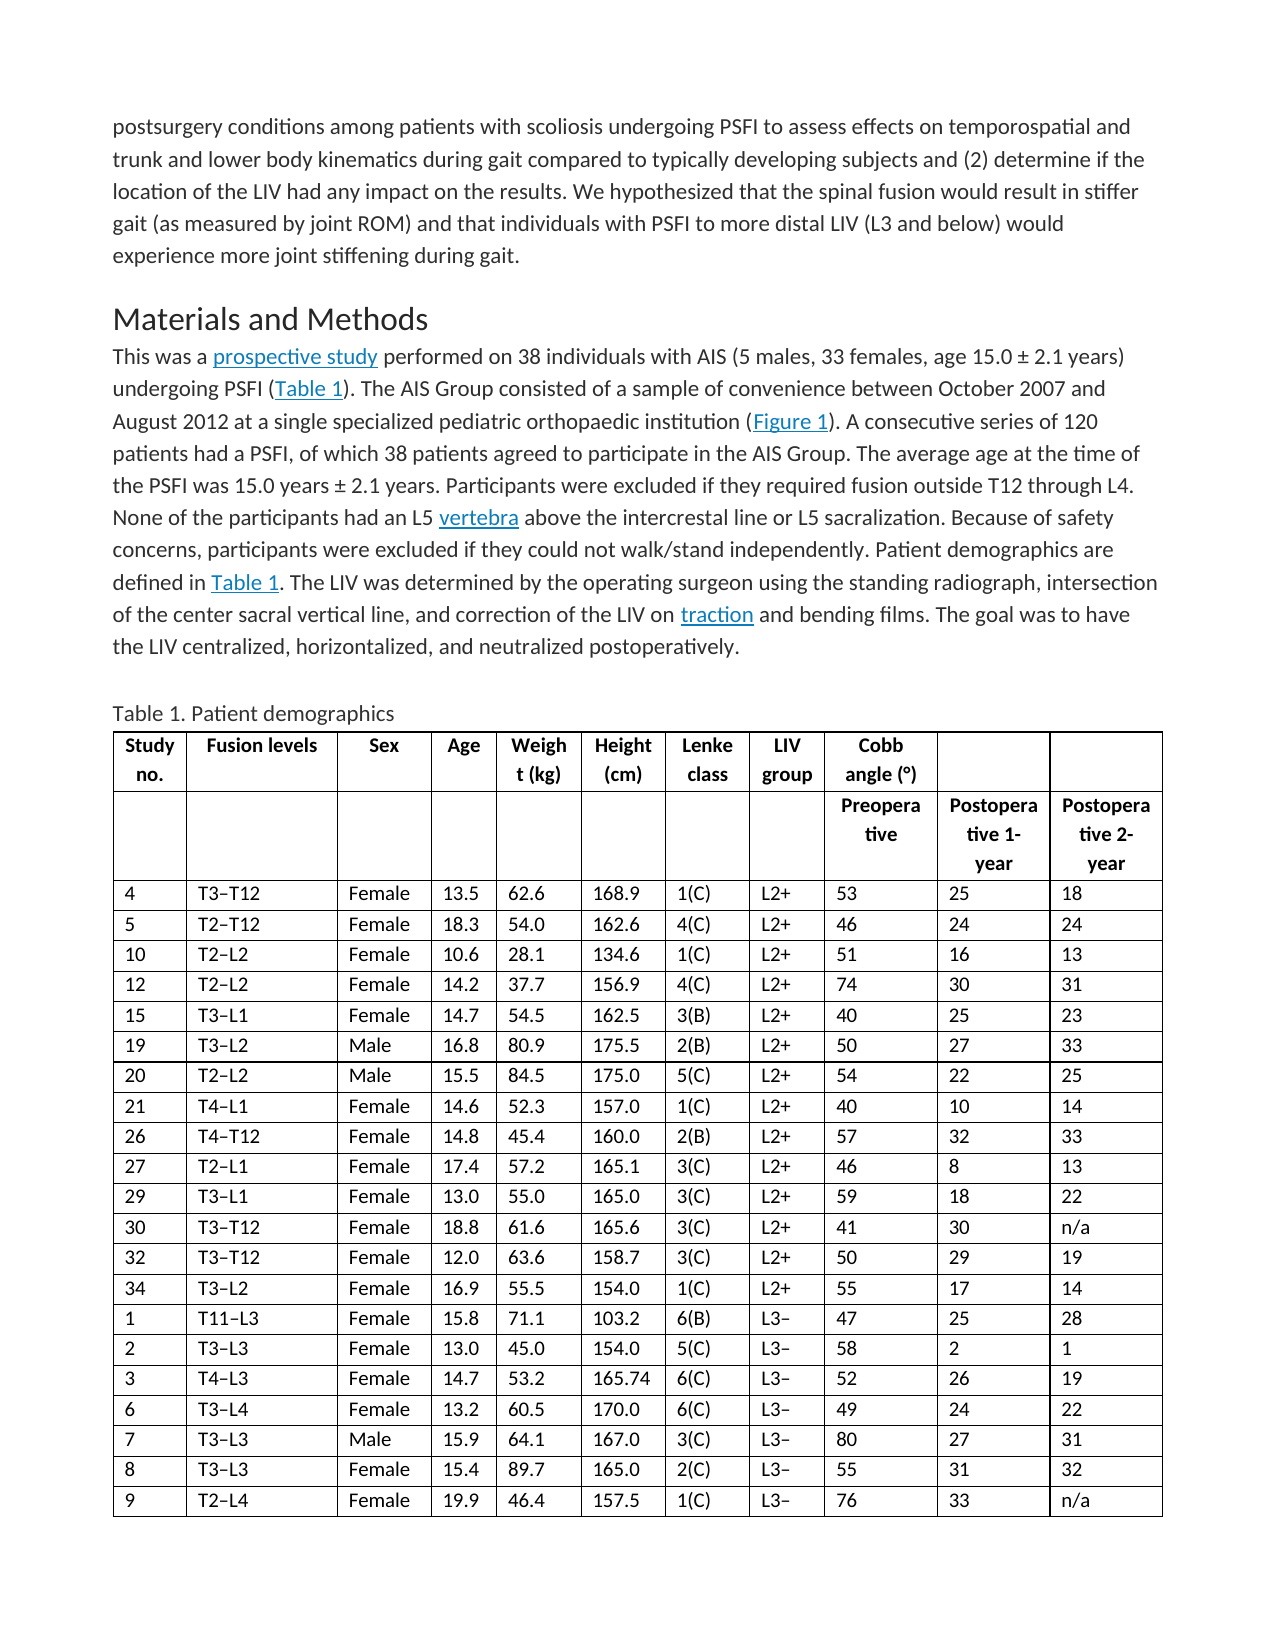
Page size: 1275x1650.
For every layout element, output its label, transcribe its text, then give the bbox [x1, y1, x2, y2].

table_cell T3–L4 [187, 1396, 337, 1425]
table_cell 8 [114, 1457, 186, 1486]
table_cell 46 [825, 1154, 937, 1183]
table_cell 33 [938, 1487, 1049, 1516]
table_cell 41 [825, 1214, 937, 1243]
table_cell 2(B) [666, 1123, 749, 1152]
table_cell Female [338, 911, 431, 940]
table_cell 21 [114, 1093, 186, 1122]
table_cell Female [338, 941, 431, 971]
table_cell 16.8 [432, 1032, 496, 1061]
table_cell Female [338, 1275, 431, 1304]
table_cell 25 [1051, 1063, 1162, 1092]
table_cell Female [338, 1093, 431, 1122]
table_cell [582, 792, 665, 879]
table_cell 4 [114, 881, 186, 910]
table_cell 80 [825, 1426, 937, 1456]
table_cell 55 [825, 1275, 937, 1304]
table_cell Preoperative [825, 792, 937, 879]
table_cell 50 [825, 1244, 937, 1274]
table_cell Female [338, 1123, 431, 1152]
table_cell 30 [114, 1214, 186, 1243]
table_cell T4–T12 [187, 1123, 337, 1152]
table_cell Postoperative 1-year [938, 792, 1049, 879]
table_cell 10 [114, 941, 186, 971]
table_cell 19 [1051, 1244, 1162, 1274]
table_cell 22 [1051, 1184, 1162, 1213]
table_cell 59 [825, 1184, 937, 1213]
table_cell 158.7 [582, 1244, 665, 1274]
table_cell 2(C) [666, 1457, 749, 1486]
table_cell 162.6 [582, 911, 665, 940]
table_cell 61.6 [497, 1214, 581, 1243]
table_header Sex [338, 733, 431, 791]
table_cell 13.2 [432, 1396, 496, 1425]
table_cell 1 [114, 1305, 186, 1334]
table_cell 165.0 [582, 1457, 665, 1486]
table_cell 170.0 [582, 1396, 665, 1425]
table_cell 25 [938, 1002, 1049, 1031]
table_cell 30 [938, 972, 1049, 1001]
table_cell 57 [825, 1123, 937, 1152]
table_cell Male [338, 1426, 431, 1456]
table_cell Female [338, 1214, 431, 1243]
table_cell 13.5 [432, 881, 496, 910]
table_cell 2 [938, 1335, 1049, 1364]
table_cell 57.2 [497, 1154, 581, 1183]
table_cell 46 [825, 911, 937, 940]
table_cell Female [338, 1184, 431, 1213]
table_cell L2+ [750, 1093, 824, 1122]
table_cell T3–L3 [187, 1426, 337, 1456]
table_cell 22 [938, 1063, 1049, 1092]
table_cell Female [338, 972, 431, 1001]
table_cell 32 [114, 1244, 186, 1274]
table_cell [432, 792, 496, 879]
table_cell 1(C) [666, 881, 749, 910]
table_cell 8 [938, 1154, 1049, 1183]
table_cell 32 [1051, 1457, 1162, 1486]
table_cell L2+ [750, 881, 824, 910]
table_cell L2+ [750, 1214, 824, 1243]
table_cell 64.1 [497, 1426, 581, 1456]
table_cell T2–L1 [187, 1154, 337, 1183]
table_cell 74 [825, 972, 937, 1001]
table_cell L3– [750, 1335, 824, 1364]
table_cell 55.0 [497, 1184, 581, 1213]
table_cell 33 [1051, 1123, 1162, 1152]
table_cell 46.4 [497, 1487, 581, 1516]
table_cell n/a [1051, 1214, 1162, 1243]
table_cell 18.8 [432, 1214, 496, 1243]
table_cell 63.6 [497, 1244, 581, 1274]
table_cell 1(C) [666, 1093, 749, 1122]
table_cell 165.0 [582, 1184, 665, 1213]
table_cell 156.9 [582, 972, 665, 1001]
table_cell 15.4 [432, 1457, 496, 1486]
subtitle Materials and Methods [112, 298, 1162, 339]
table_cell 19 [114, 1032, 186, 1061]
table_cell T3–L3 [187, 1457, 337, 1486]
table_cell 16.9 [432, 1275, 496, 1304]
table_cell 154.0 [582, 1335, 665, 1364]
table_cell 12.0 [432, 1244, 496, 1274]
table_cell L2+ [750, 972, 824, 1001]
table_cell 53.2 [497, 1366, 581, 1395]
table_cell 17 [938, 1275, 1049, 1304]
table_cell [750, 792, 824, 879]
table_cell 1(C) [666, 941, 749, 971]
table_cell L3– [750, 1426, 824, 1456]
table_cell Female [338, 1457, 431, 1486]
table_cell Female [338, 1305, 431, 1334]
text Table 1. Patient demographics [112, 699, 1125, 727]
table_cell 13 [1051, 1154, 1162, 1183]
table_cell 49 [825, 1396, 937, 1425]
table_cell Female [338, 1154, 431, 1183]
table_cell 27 [114, 1154, 186, 1183]
table_cell 31 [1051, 972, 1162, 1001]
table_cell 54.5 [497, 1002, 581, 1031]
table_cell 160.0 [582, 1123, 665, 1152]
table_cell T3–L1 [187, 1184, 337, 1213]
table_cell 76 [825, 1487, 937, 1516]
table_header [938, 733, 1049, 791]
table_cell T4–L1 [187, 1093, 337, 1122]
table_cell 28.1 [497, 941, 581, 971]
table_cell T3–T12 [187, 1244, 337, 1274]
table_header Cobb angle (°) [825, 733, 937, 791]
table_cell [338, 792, 431, 879]
table_cell L2+ [750, 1244, 824, 1274]
table_cell L2+ [750, 1275, 824, 1304]
table_cell 45.4 [497, 1123, 581, 1152]
table_cell L2+ [750, 1123, 824, 1152]
table_cell 15.8 [432, 1305, 496, 1334]
table_cell 26 [114, 1123, 186, 1152]
table_cell 4(C) [666, 911, 749, 940]
table_cell 14.6 [432, 1093, 496, 1122]
table_header Weight (kg) [497, 733, 581, 791]
table_cell 37.7 [497, 972, 581, 1001]
table_cell 14 [1051, 1275, 1162, 1304]
table_cell 25 [938, 881, 1049, 910]
table_header Study no. [114, 733, 186, 791]
table_cell Female [338, 1487, 431, 1516]
table_cell [114, 792, 186, 879]
table_header LIV group [750, 733, 824, 791]
table_cell 3(B) [666, 1002, 749, 1031]
table_cell 22 [1051, 1396, 1162, 1425]
table_cell T11–L3 [187, 1305, 337, 1334]
table_cell 13.0 [432, 1184, 496, 1213]
table_cell n/a [1051, 1487, 1162, 1516]
table_cell 157.0 [582, 1093, 665, 1122]
table_header Lenke class [666, 733, 749, 791]
table_cell T3–L2 [187, 1275, 337, 1304]
table_cell 154.0 [582, 1275, 665, 1304]
table_cell 165.6 [582, 1214, 665, 1243]
table_cell 5(C) [666, 1335, 749, 1364]
table_cell 167.0 [582, 1426, 665, 1456]
table_cell 29 [938, 1244, 1049, 1274]
table_cell 29 [114, 1184, 186, 1213]
table_cell 24 [938, 1396, 1049, 1425]
table_cell 14.8 [432, 1123, 496, 1152]
table_cell 40 [825, 1093, 937, 1122]
table_cell 18 [1051, 881, 1162, 910]
table_cell 3(C) [666, 1154, 749, 1183]
table_cell Female [338, 881, 431, 910]
table_header [1051, 733, 1162, 791]
table_cell L2+ [750, 911, 824, 940]
table_cell 12 [114, 972, 186, 1001]
table_cell 40 [825, 1002, 937, 1031]
table_cell 84.5 [497, 1063, 581, 1092]
table_cell L2+ [750, 1002, 824, 1031]
table_header Fusion levels [187, 733, 337, 791]
table_cell 3(C) [666, 1214, 749, 1243]
table_cell 19 [1051, 1366, 1162, 1395]
table_cell 33 [1051, 1032, 1162, 1061]
table_cell L3– [750, 1457, 824, 1486]
table_cell T3–L2 [187, 1032, 337, 1061]
table_cell T2–L2 [187, 941, 337, 971]
table_cell 9 [114, 1487, 186, 1516]
table_cell [187, 792, 337, 879]
table_cell 89.7 [497, 1457, 581, 1486]
table_cell 31 [938, 1457, 1049, 1486]
table_cell 4(C) [666, 972, 749, 1001]
table_cell 31 [1051, 1426, 1162, 1456]
table_cell 15.9 [432, 1426, 496, 1456]
table_cell L2+ [750, 1032, 824, 1061]
table_cell 175.5 [582, 1032, 665, 1061]
table_cell T3–T12 [187, 881, 337, 910]
table_cell 2(B) [666, 1032, 749, 1061]
table_cell 7 [114, 1426, 186, 1456]
table_cell Postoperative 2-year [1051, 792, 1162, 879]
table_cell Female [338, 1366, 431, 1395]
table_cell 175.0 [582, 1063, 665, 1092]
table_cell 47 [825, 1305, 937, 1334]
table_header Height (cm) [582, 733, 665, 791]
table_cell 14.7 [432, 1002, 496, 1031]
table_cell 30 [938, 1214, 1049, 1243]
table_cell 20 [114, 1063, 186, 1092]
table_cell 14.2 [432, 972, 496, 1001]
table_cell 54 [825, 1063, 937, 1092]
table_cell 1(C) [666, 1275, 749, 1304]
table_cell 1 [1051, 1335, 1162, 1364]
table_cell L2+ [750, 1184, 824, 1213]
table_cell T3–T12 [187, 1214, 337, 1243]
table_cell L3– [750, 1396, 824, 1425]
table_cell Female [338, 1335, 431, 1364]
table_cell Male [338, 1032, 431, 1061]
table_cell 2 [114, 1335, 186, 1364]
table_cell 5(C) [666, 1063, 749, 1092]
table_cell T2–L4 [187, 1487, 337, 1516]
table_cell 1(C) [666, 1487, 749, 1516]
table_cell 3 [114, 1366, 186, 1395]
table_cell 24 [938, 911, 1049, 940]
table_cell 50 [825, 1032, 937, 1061]
table_cell 19.9 [432, 1487, 496, 1516]
table_cell 10.6 [432, 941, 496, 971]
table_cell 16 [938, 941, 1049, 971]
table_cell 134.6 [582, 941, 665, 971]
table_cell 52.3 [497, 1093, 581, 1122]
table_cell [497, 792, 581, 879]
table_cell 168.9 [582, 881, 665, 910]
table_cell 18 [938, 1184, 1049, 1213]
table_cell 3(C) [666, 1426, 749, 1456]
table_cell 80.9 [497, 1032, 581, 1061]
table_cell T3–L1 [187, 1002, 337, 1031]
table_cell 165.1 [582, 1154, 665, 1183]
table_cell L3– [750, 1305, 824, 1334]
table_cell T2–T12 [187, 911, 337, 940]
table_cell 13 [1051, 941, 1162, 971]
table_cell 18.3 [432, 911, 496, 940]
table_cell 27 [938, 1032, 1049, 1061]
table_cell 53 [825, 881, 937, 910]
table_cell 14 [1051, 1093, 1162, 1122]
table_cell 51 [825, 941, 937, 971]
table_cell L2+ [750, 941, 824, 971]
table_cell 55 [825, 1457, 937, 1486]
table_cell T4–L3 [187, 1366, 337, 1395]
table_cell T2–L2 [187, 1063, 337, 1092]
table_cell [666, 792, 749, 879]
table_cell 165.74 [582, 1366, 665, 1395]
table_cell 157.5 [582, 1487, 665, 1516]
table_cell 14.7 [432, 1366, 496, 1395]
table_cell 17.4 [432, 1154, 496, 1183]
table_cell L2+ [750, 1154, 824, 1183]
table_cell L3– [750, 1487, 824, 1516]
table_header Age [432, 733, 496, 791]
table_cell 55.5 [497, 1275, 581, 1304]
table_cell 54.0 [497, 911, 581, 940]
table_cell 6 [114, 1396, 186, 1425]
table_cell 13.0 [432, 1335, 496, 1364]
table_cell 28 [1051, 1305, 1162, 1334]
table_cell Female [338, 1396, 431, 1425]
table_cell 3(C) [666, 1184, 749, 1213]
table_cell T2–L2 [187, 972, 337, 1001]
table_cell 6(C) [666, 1366, 749, 1395]
table_cell 6(B) [666, 1305, 749, 1334]
table_cell T3–L3 [187, 1335, 337, 1364]
table_cell L3– [750, 1366, 824, 1395]
table_cell Female [338, 1244, 431, 1274]
table_cell 60.5 [497, 1396, 581, 1425]
table_cell 58 [825, 1335, 937, 1364]
table_cell 62.6 [497, 881, 581, 910]
table_cell L2+ [750, 1063, 824, 1092]
table_cell 27 [938, 1426, 1049, 1456]
table_cell 71.1 [497, 1305, 581, 1334]
table_cell 52 [825, 1366, 937, 1395]
table_cell 103.2 [582, 1305, 665, 1334]
table_cell 15.5 [432, 1063, 496, 1092]
table_cell 24 [1051, 911, 1162, 940]
table_cell Female [338, 1002, 431, 1031]
table_cell 5 [114, 911, 186, 940]
table_cell 32 [938, 1123, 1049, 1152]
table_cell 6(C) [666, 1396, 749, 1425]
table_cell 23 [1051, 1002, 1162, 1031]
table_cell 162.5 [582, 1002, 665, 1031]
table_cell 10 [938, 1093, 1049, 1122]
table_cell 45.0 [497, 1335, 581, 1364]
table_cell Male [338, 1063, 431, 1092]
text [112, 112, 1162, 269]
table_cell 25 [938, 1305, 1049, 1334]
table_cell 26 [938, 1366, 1049, 1395]
text This was a prospective study performed on 38 individuals with AIS (5 males, 33 females, age 15.0 ± 2.1 years) undergoing PSFI (Table 1). The AIS Group consisted of a sample of convenience between October 2007 and August 2012 at a single specialized pediatric orthopaedic institution (Figure 1). A consecutive series of 120 patients had a PSFI, of which 38 patients agreed to participate in the AIS Group. The average age at the time of the PSFI was 15.0 years ± 2.1 years. Participants were excluded if they required fusion outside T12 through L4. None of the participants had an L5 vertebra above the intercrestal line or L5 sacralization. Because of safety concerns, participants were excluded if they could not walk/stand independently. Patient demographics are defined in Table 1. The LIV was determined by the operating surgeon using the standing radiograph, intersection of the center sacral vertical line, and correction of the LIV on traction and bending films. The goal was to have the LIV centralized, horizontalized, and neutralized postoperatively. [112, 342, 1162, 660]
table_cell 34 [114, 1275, 186, 1304]
table_cell 3(C) [666, 1244, 749, 1274]
table_cell 15 [114, 1002, 186, 1031]
